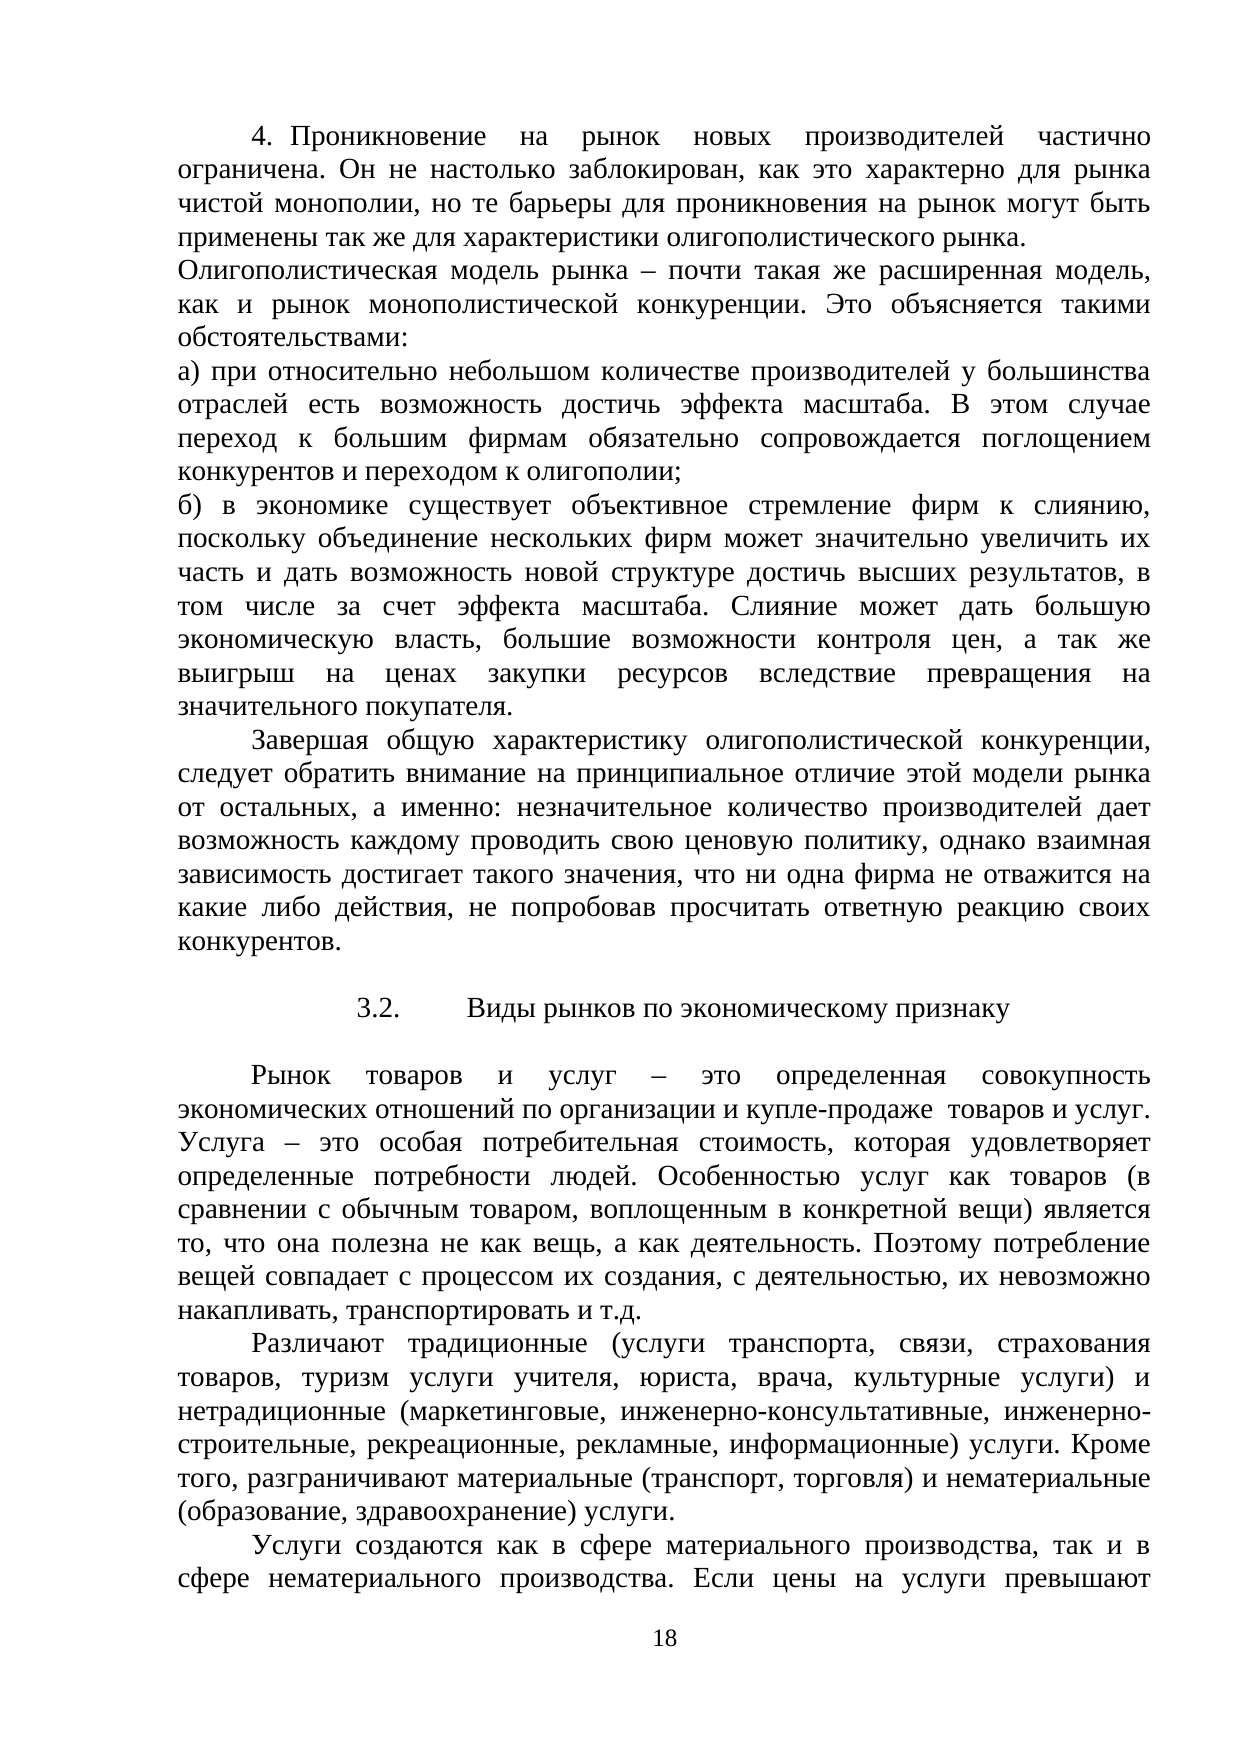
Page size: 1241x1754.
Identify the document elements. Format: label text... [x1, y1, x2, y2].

list Виды рынков по экономическому признаку [215, 990, 1152, 1024]
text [177, 1527, 1152, 1594]
text Рынок товаров и услуг – это определенная совокупность экономических отношений по организации и купле-продаже товаров и услуг. [177, 1057, 1152, 1124]
text Услуга – это особая потребительная стоимость, которая удовлетворяет определенные потребности людей. Особенностью услуг как товаров (в сравнении с обычным товаром, воплощенным в конкретной вещи) является то, что она полезна не как вещь, а как деятельность. Поэтому потребление вещей совпадает с процессом их создания, с деятельностью, их невозможно накапливать, транспортировать и т.д. [177, 1124, 1152, 1326]
text Олигополистическая модель рынка – почти такая же расширенная модель, как и рынок монополистической конкуренции. Это объясняется такими обстоятельствами: [177, 252, 1152, 353]
text Различают традиционные (услуги транспорта, связи, страхования товаров, туризм услуги учителя, юриста, врача, культурные услуги) и нетрадиционные (маркетинговые, инженерно-консультативные, инженерно-строительные, рекреационные, рекламные, информационные) услуги. Кроме того, разграничивают материальные (транспорт, торговля) и нематериальные (образование, здравоохранение) услуги. [177, 1326, 1152, 1527]
text Завершая общую характеристику олигополистической конкуренции, следует обратить внимание на принципиальное отличие этой модели рынка от остальных, а именно: незначительное количество производителей дает возможность каждому проводить свою ценовую политику, однако взаимная зависимость достигает такого значения, что ни одна фирма не отважится на какие либо действия, не попробовав просчитать ответную реакцию своих конкурентов. [177, 722, 1152, 957]
text б) в экономике существует объективное стремление фирм к слиянию, поскольку объединение нескольких фирм может значительно увеличить их часть и дать возможность новой структуре достичь высших результатов, в том числе за счет эффекта масштаба. Слияние может дать большую экономическую власть, большие возможности контроля цен, а так же выигрыш на ценах закупки ресурсов вследствие превращения на значительного покупателя. [177, 487, 1152, 722]
list Проникновение на рынок новых производителей частично ограничена. Он не настолько заблокирован, как это характерно для рынка чистой монополии, но те барьеры для проникновения на рынок могут быть применены так же для характеристики олигополистического рынка. [177, 118, 1152, 252]
text а) при относительно небольшом количестве производителей у большинства отраслей есть возможность достичь эффекта масштаба. В этом случае переход к большим фирмам обязательно сопровождается поглощением конкурентов и переходом к олигополии; [177, 353, 1152, 487]
